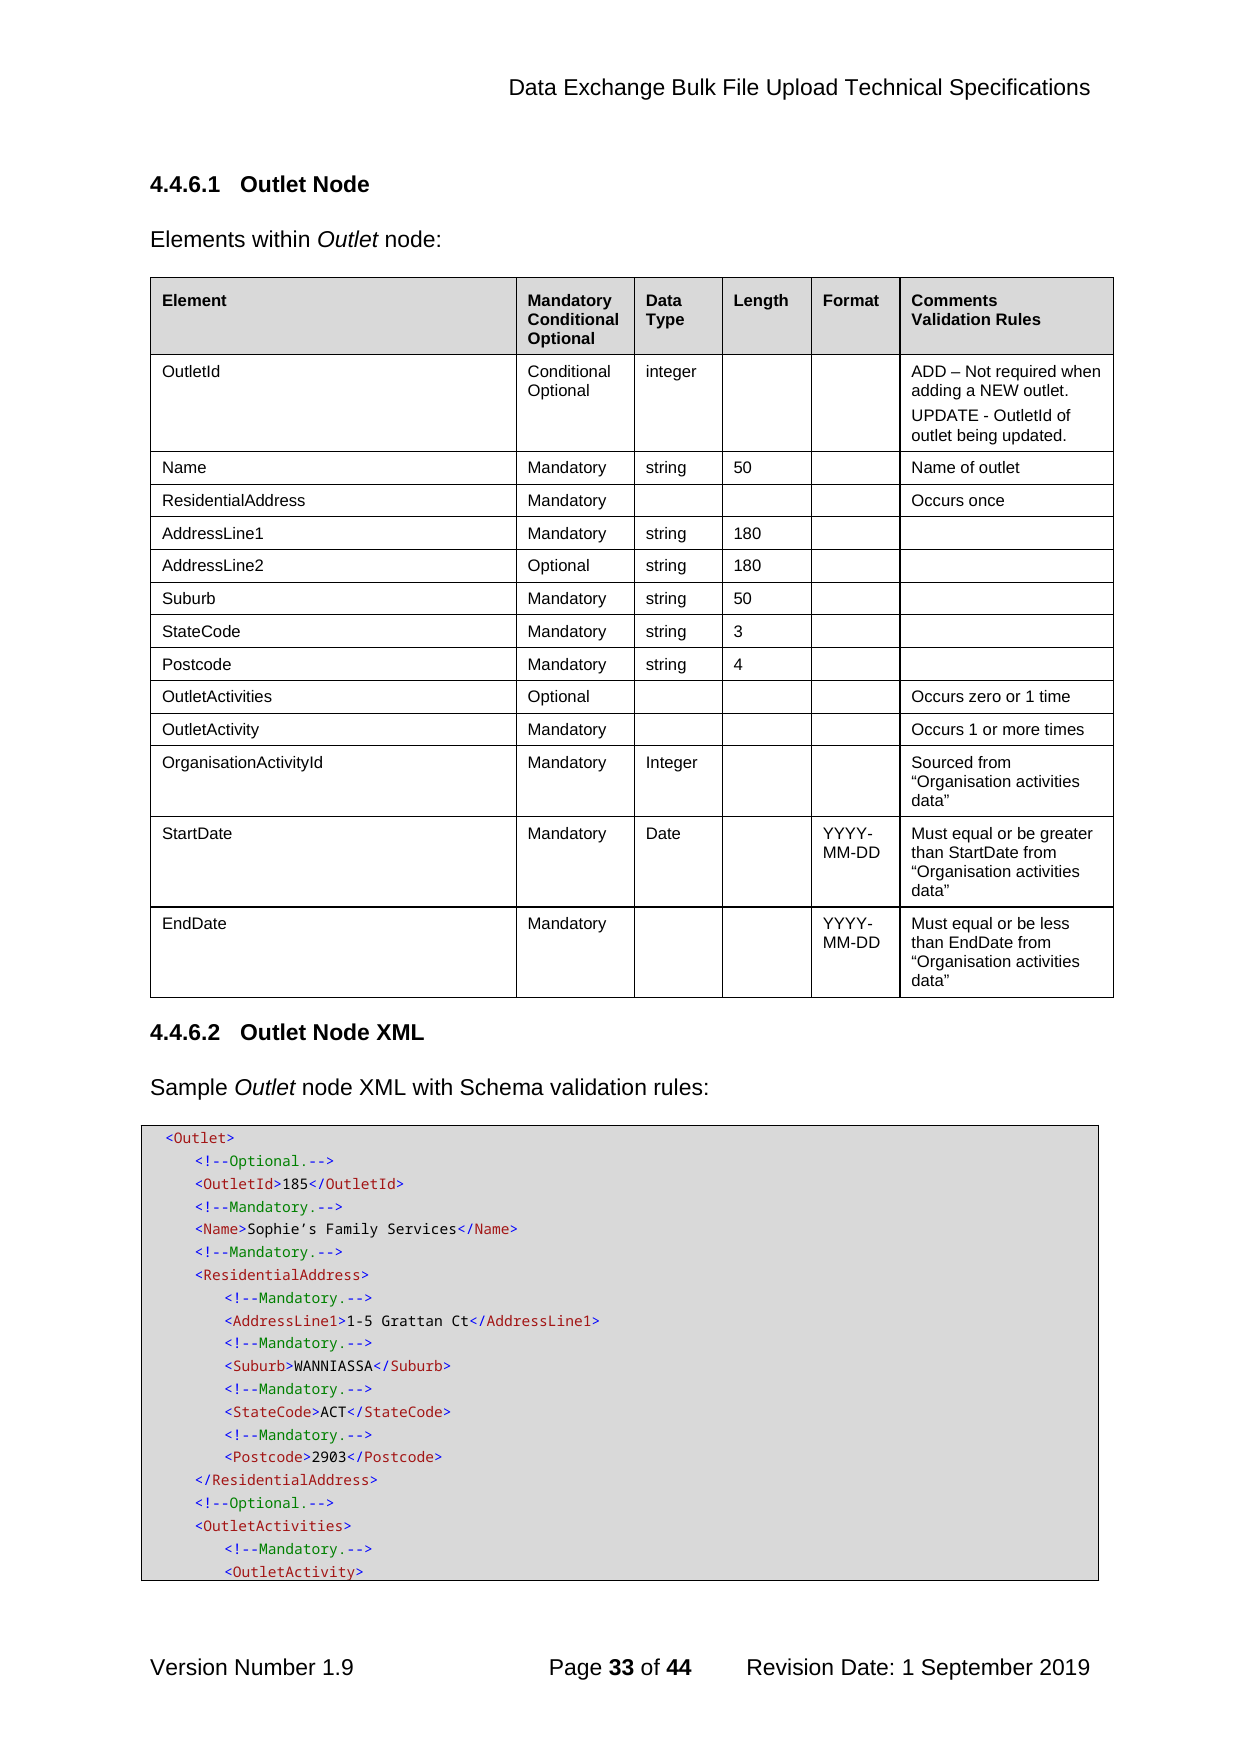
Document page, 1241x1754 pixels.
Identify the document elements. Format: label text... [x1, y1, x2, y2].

table_cell [812, 615, 899, 647]
text <Name>Sophie’s Family Services</Name> [142, 1216, 1098, 1239]
table_cell [635, 908, 722, 997]
table_cell Occurs 1 or more times [901, 714, 1113, 745]
table_cell Date [635, 817, 722, 906]
table_cell Integer [635, 746, 722, 816]
table_cell 180 [723, 517, 811, 549]
table_cell Mandatory [517, 746, 634, 816]
table_cell Suburb [151, 583, 516, 614]
table_cell Mandatory [517, 485, 634, 516]
table_cell AddressLine1 [151, 517, 516, 549]
text <OutletActivity> [142, 1558, 1098, 1580]
text <!--Mandatory.--> [142, 1376, 1098, 1398]
table_cell string [635, 648, 722, 680]
table_cell [812, 517, 899, 549]
text <!--Mandatory.--> [142, 1421, 1098, 1444]
table_cell Mandatory [517, 517, 634, 549]
text <Outlet> [142, 1126, 1098, 1148]
table_cell AddressLine2 [151, 550, 516, 582]
table_cell string [635, 517, 722, 549]
table_cell [723, 355, 811, 451]
text <StateCode>ACT</StateCode> [142, 1398, 1098, 1421]
table_cell [812, 550, 899, 582]
table_cell [812, 746, 899, 816]
table_cell StateCode [151, 615, 516, 647]
table_cell [812, 681, 899, 712]
text <AddressLine1>1-5 Grattan Ct</AddressLine1> [142, 1307, 1098, 1330]
text <!--Mandatory.--> [142, 1193, 1098, 1216]
table_cell [812, 485, 899, 516]
table_cell Mandatory [517, 714, 634, 745]
text <Postcode>2903</Postcode> [142, 1444, 1098, 1467]
text <!--Mandatory.--> [142, 1239, 1098, 1262]
table_cell [635, 714, 722, 745]
subtitle Outlet Node XML [150, 1018, 1090, 1045]
text <!--Mandatory.--> [142, 1284, 1098, 1307]
table_cell Mandatory [517, 583, 634, 614]
table_header Mandatory Conditional Optional [517, 278, 634, 354]
table_cell 50 [723, 583, 811, 614]
table_cell [723, 485, 811, 516]
table_header Length [723, 278, 811, 354]
table_header Data Type [635, 278, 722, 354]
table_cell Mandatory [517, 452, 634, 483]
table_cell Sourced from “Organisation activities data” [901, 746, 1113, 816]
table_cell string [635, 550, 722, 582]
table_cell [812, 452, 899, 483]
text <OutletId>185</OutletId> [142, 1170, 1098, 1193]
table_cell string [635, 583, 722, 614]
text Elements within Outlet node: [150, 226, 1090, 252]
table_cell [901, 615, 1113, 647]
table_cell 50 [723, 452, 811, 483]
table_cell integer [635, 355, 722, 451]
table_cell Must equal or be less than EndDate from “Organisation activities data” [901, 908, 1113, 997]
table_cell YYYY-MM-DD [812, 817, 899, 906]
table_cell [901, 648, 1113, 680]
table_cell [901, 517, 1113, 549]
table_cell [723, 746, 811, 816]
text </ResidentialAddress> [142, 1467, 1098, 1490]
table_cell Mandatory [517, 615, 634, 647]
table_header Format [812, 278, 899, 354]
table_cell [723, 817, 811, 906]
table_cell string [635, 452, 722, 483]
table_cell Optional [517, 550, 634, 582]
table_cell [901, 550, 1113, 582]
table_cell [635, 485, 722, 516]
table_cell 180 [723, 550, 811, 582]
text <!--Optional.--> [142, 1490, 1098, 1513]
table_header Comments Validation Rules [901, 278, 1113, 354]
table_cell [723, 714, 811, 745]
text <!--Optional.--> [142, 1148, 1098, 1170]
table_cell OutletId [151, 355, 516, 451]
table_cell [635, 681, 722, 712]
table_cell StartDate [151, 817, 516, 906]
text <!--Mandatory.--> [142, 1535, 1098, 1558]
table_cell [901, 583, 1113, 614]
table_cell 4 [723, 648, 811, 680]
table_cell Mandatory [517, 648, 634, 680]
table_cell YYYY-MM-DD [812, 908, 899, 997]
table_cell OutletActivity [151, 714, 516, 745]
text Sample Outlet node XML with Schema validation rules: [150, 1074, 1090, 1100]
table_cell OutletActivities [151, 681, 516, 712]
table_cell ResidentialAddress [151, 485, 516, 516]
subtitle Outlet Node [150, 171, 1090, 197]
table_cell EndDate [151, 908, 516, 997]
table_cell [812, 355, 899, 451]
table_cell Conditional Optional [517, 355, 634, 451]
table_cell Name [151, 452, 516, 483]
table_cell Optional [517, 681, 634, 712]
table_cell Occurs zero or 1 time [901, 681, 1113, 712]
table_header Element [151, 278, 516, 354]
table_cell 3 [723, 615, 811, 647]
table_cell [812, 714, 899, 745]
text <!--Mandatory.--> [142, 1330, 1098, 1353]
table_cell [723, 681, 811, 712]
table_cell Must equal or be greater than StartDate from “Organisation activities data” [901, 817, 1113, 906]
table_cell [812, 583, 899, 614]
table_cell string [635, 615, 722, 647]
table_cell [723, 908, 811, 997]
table_cell ADD – Not required when adding a NEW outlet. UPDATE - OutletId of outlet being updated. [901, 355, 1113, 451]
table_cell Mandatory [517, 908, 634, 997]
text <ResidentialAddress> [142, 1262, 1098, 1284]
table_cell OrganisationActivityId [151, 746, 516, 816]
text <Suburb>WANNIASSA</Suburb> [142, 1353, 1098, 1376]
table_cell Mandatory [517, 817, 634, 906]
table_cell [812, 648, 899, 680]
table_cell Postcode [151, 648, 516, 680]
table_cell Name of outlet [901, 452, 1113, 483]
table_cell Occurs once [901, 485, 1113, 516]
text <OutletActivities> [142, 1513, 1098, 1535]
